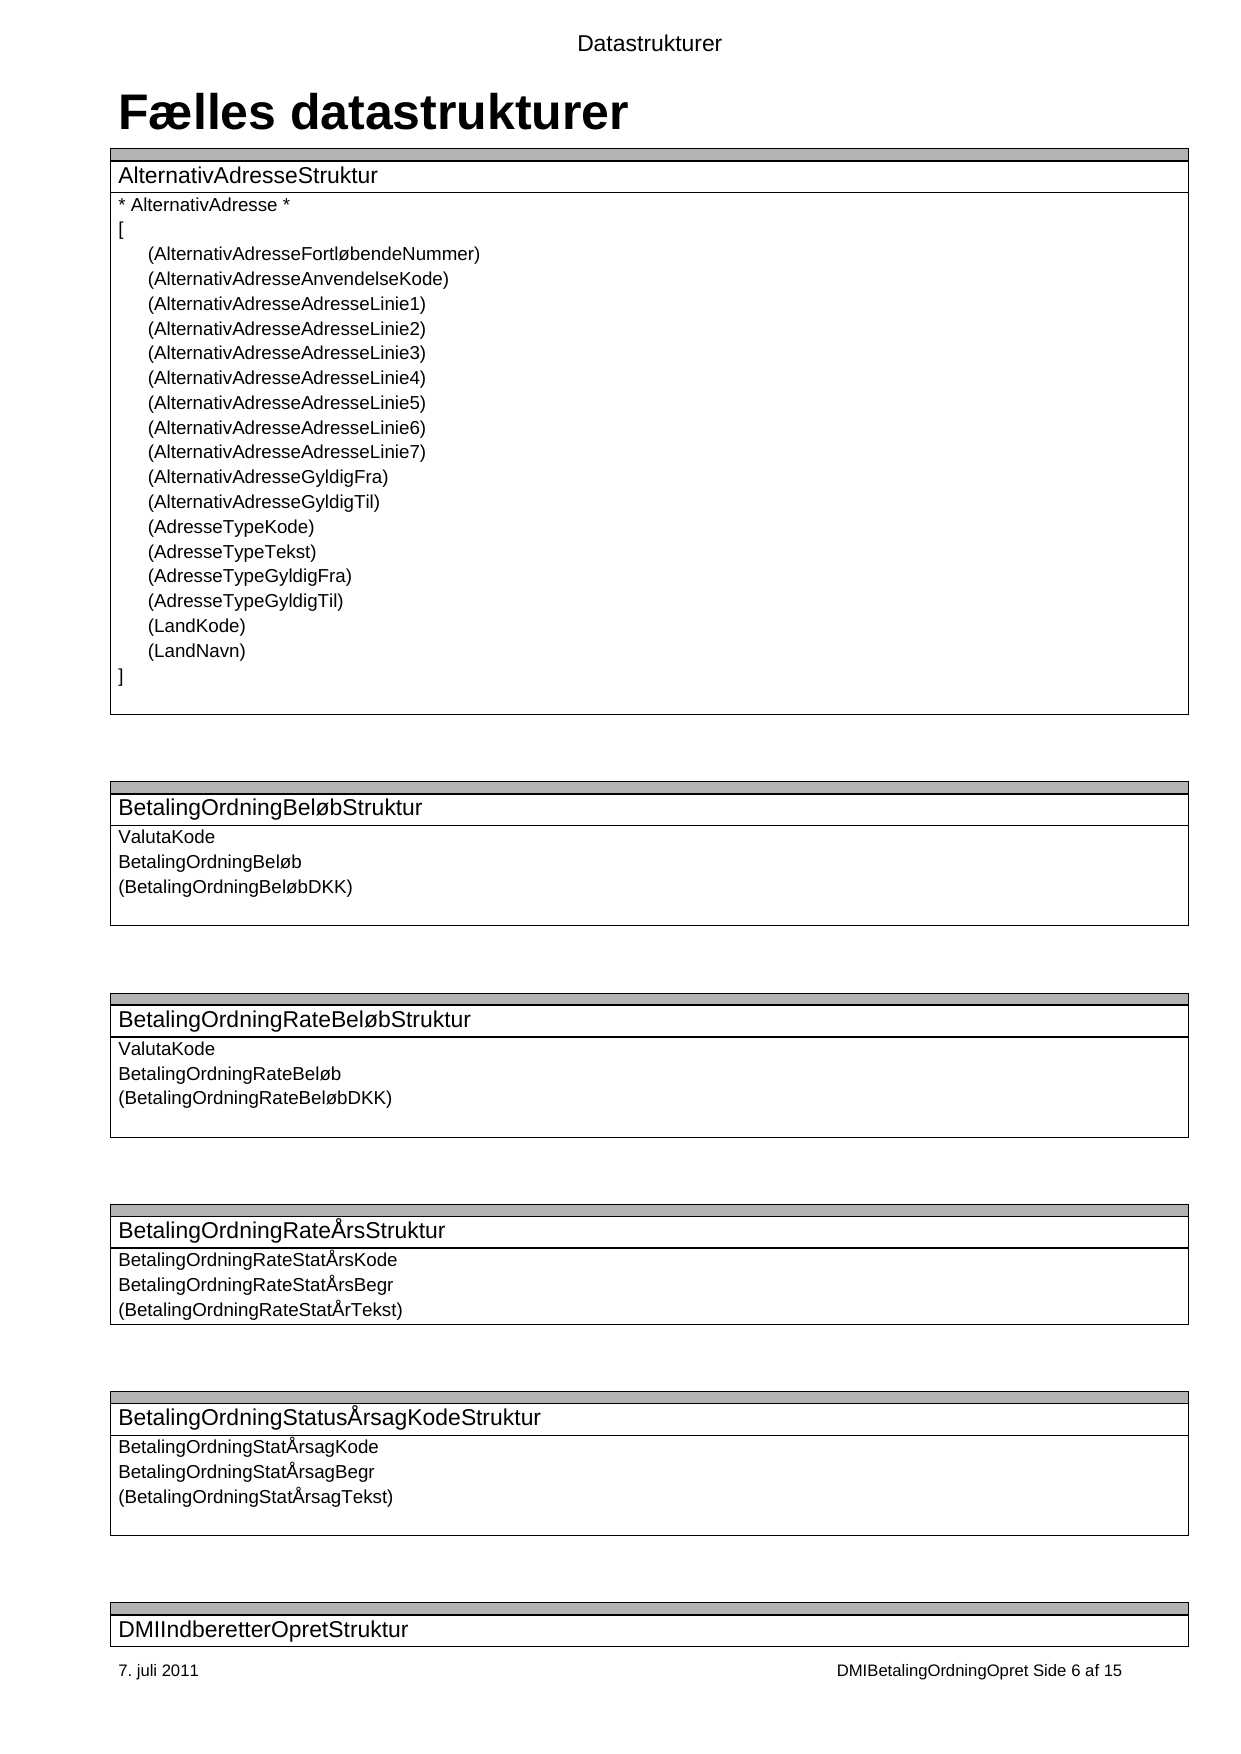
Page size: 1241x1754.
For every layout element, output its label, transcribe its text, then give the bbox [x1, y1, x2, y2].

table_cell BetalingOrdningRateÅrsStruktur [111, 1217, 1188, 1247]
table_cell BetalingOrdningStatusÅrsagKodeStruktur [111, 1404, 1188, 1434]
table_cell * AlternativAdresse * [ (AlternativAdresseFortløbendeNummer) (AlternativAdresseAnvendelseKode) (AlternativAdresseAdresseLinie1) (AlternativAdresseAdresseLinie2) (AlternativAdresseAdresseLinie3) (AlternativAdresseAdresseLinie4) (AlternativAdresseAdresseLinie5) (AlternativAdresseAdresseLinie6) (AlternativAdresseAdresseLinie7) (AlternativAdresseGyldigFra) (AlternativAdresseGyldigTil) (AdresseTypeKode) (AdresseTypeTekst) (AdresseTypeGyldigFra) (AdresseTypeGyldigTil) (LandKode) (LandNavn) ] [111, 193, 1188, 714]
table_cell DMIIndberetterOpretStruktur [111, 1616, 1188, 1646]
text Fælles datastrukturer [118, 82, 1181, 140]
table_cell BetalingOrdningRateStatÅrsKode BetalingOrdningRateStatÅrsBegr (BetalingOrdningRateStatÅrTekst) [111, 1249, 1188, 1324]
table_header [111, 1392, 1188, 1403]
table_cell BetalingOrdningRateBeløbStruktur [111, 1006, 1188, 1036]
table_header [111, 1205, 1188, 1216]
table_cell AlternativAdresseStruktur [111, 162, 1188, 192]
table_cell BetalingOrdningStatÅrsagKode BetalingOrdningStatÅrsagBegr (BetalingOrdningStatÅrsagTekst) [111, 1436, 1188, 1535]
table_cell ValutaKode BetalingOrdningRateBeløb (BetalingOrdningRateBeløbDKK) [111, 1038, 1188, 1137]
table_header [111, 149, 1188, 160]
table_cell BetalingOrdningBeløbStruktur [111, 795, 1188, 824]
table_cell ValutaKode BetalingOrdningBeløb (BetalingOrdningBeløbDKK) [111, 826, 1188, 925]
table_header [111, 1603, 1188, 1614]
table_header [111, 994, 1188, 1004]
table_header [111, 782, 1188, 793]
